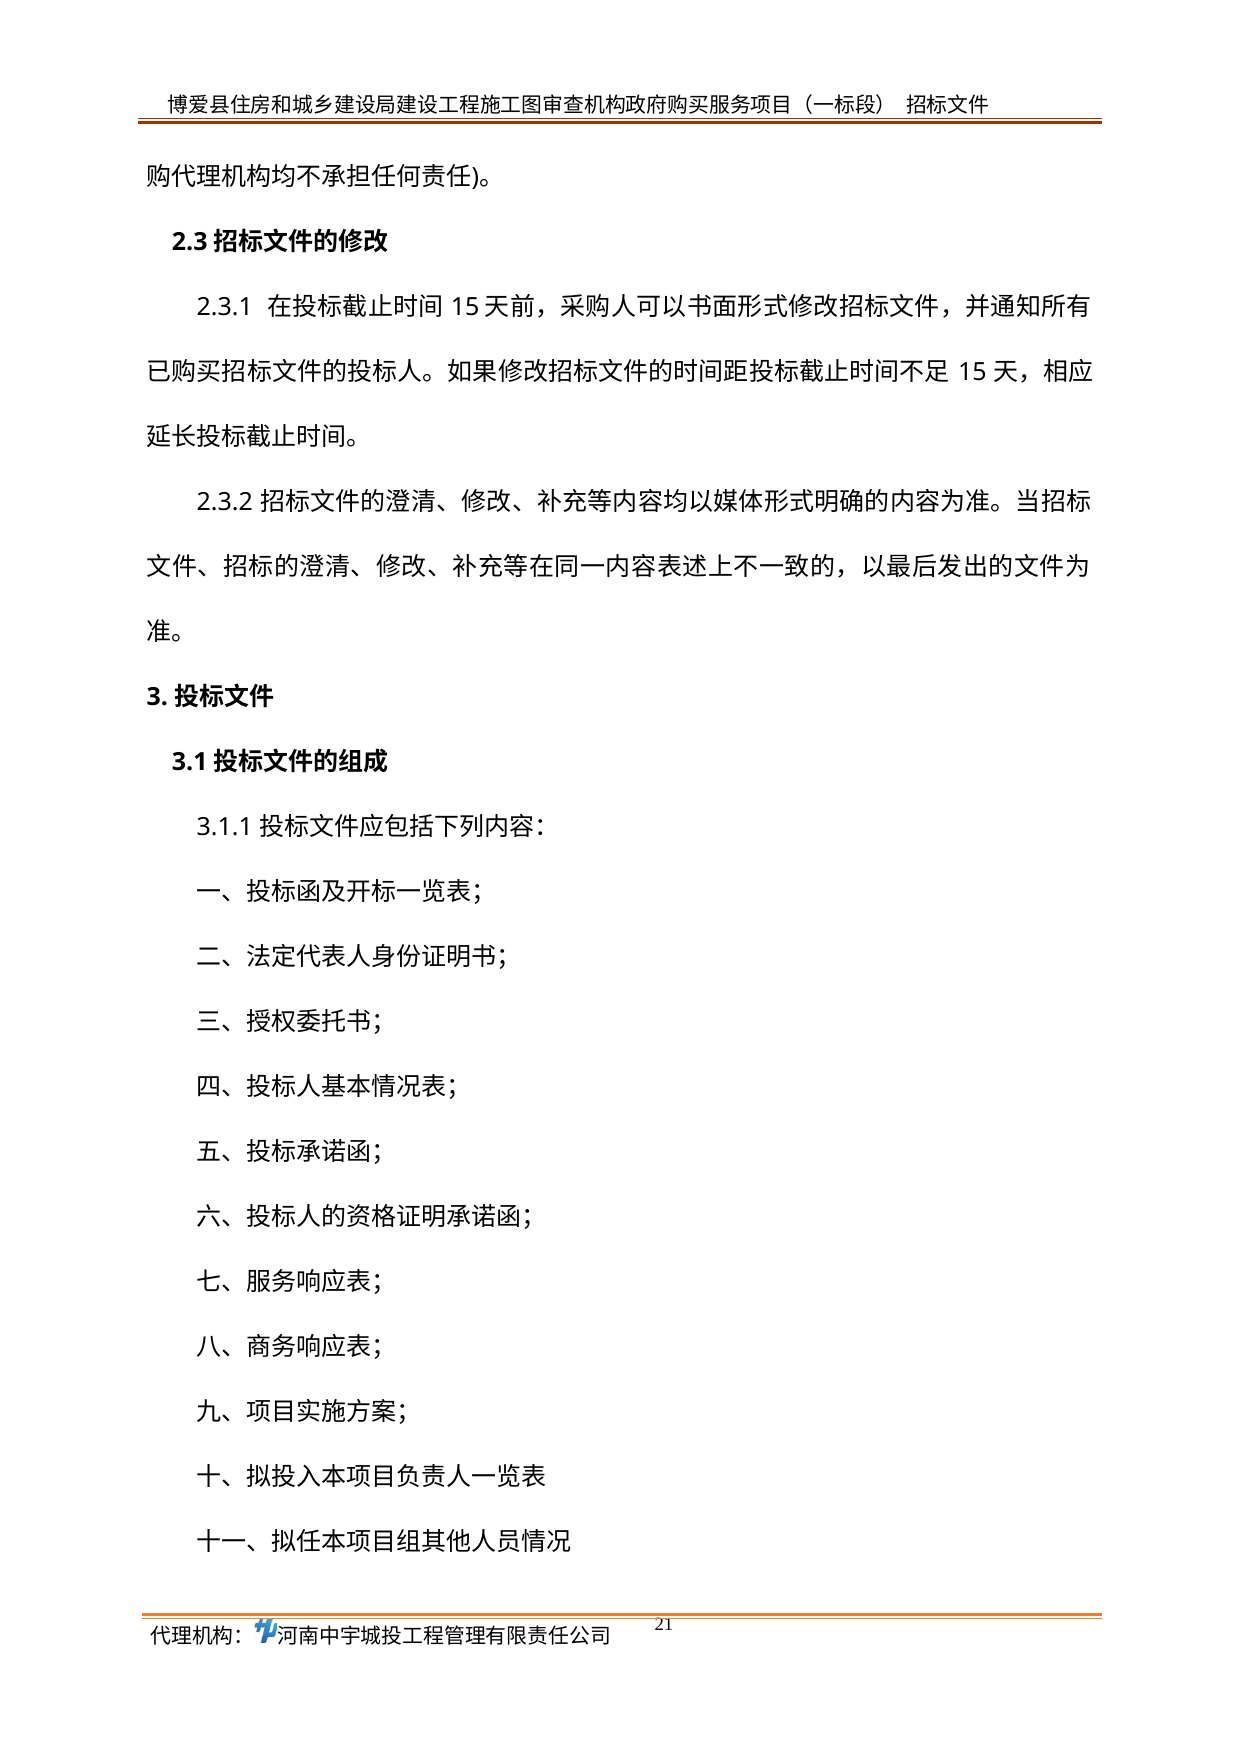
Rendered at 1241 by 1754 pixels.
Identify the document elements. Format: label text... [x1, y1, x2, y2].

text 二、法定代表人身份证明书； [146, 922, 1094, 987]
text 五、投标承诺函； [146, 1117, 1094, 1182]
text 六、投标人的资格证明承诺函； [146, 1182, 1094, 1247]
text 一、投标函及开标一览表； [146, 857, 1094, 922]
text 九、项目实施方案； [146, 1377, 1094, 1442]
text 八、商务响应表； [146, 1312, 1094, 1377]
text 3.1.1 投标文件应包括下列内容： [146, 792, 1094, 857]
picture [254, 1619, 278, 1643]
text 3.1 投标文件的组成 [146, 727, 1094, 792]
text 2.3.2 招标文件的澄清、修改、补充等内容均以媒体形式明确的内容为准。当招标文件、招标的澄清、修改、补充等在同一内容表述上不一致的，以最后发出的文件为准。 [146, 467, 1094, 662]
text 2.3 招标文件的修改 [146, 207, 1094, 272]
text 四、投标人基本情况表； [146, 1052, 1094, 1117]
title 3. 投标文件 [146, 662, 1094, 727]
text 2.3.1 在投标截止时间 15天前，采购人可以书面形式修改招标文件，并通知所有已购买招标文件的投标人。如果修改招标文件的时间距投标截止时间不足 15 天，相应延长投标截止时间。 [146, 272, 1094, 467]
text 十、拟投入本项目负责人一览表 [146, 1442, 1094, 1507]
text 七、服务响应表； [146, 1247, 1094, 1312]
text 十一、拟任本项目组其他人员情况 [146, 1507, 1094, 1572]
text 三、授权委托书； [146, 987, 1094, 1052]
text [146, 142, 1094, 207]
